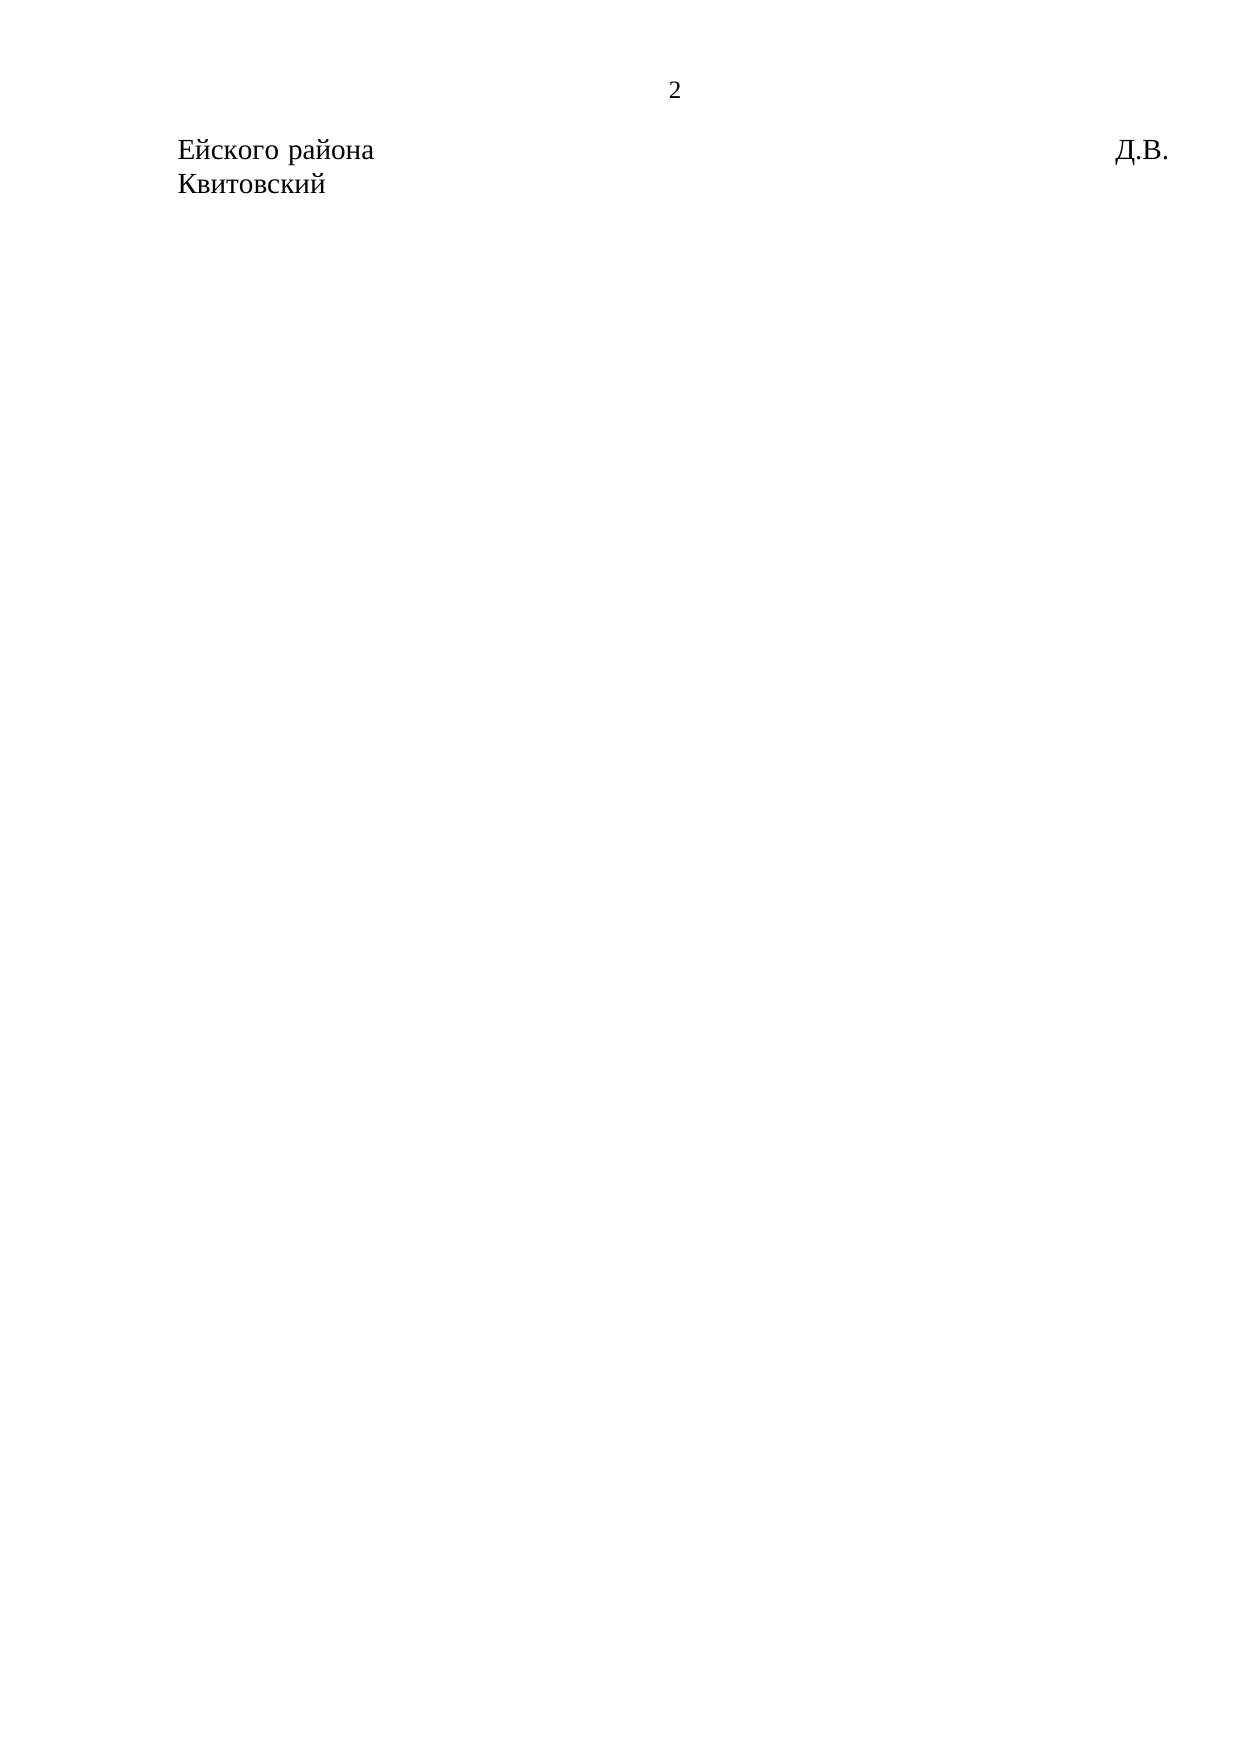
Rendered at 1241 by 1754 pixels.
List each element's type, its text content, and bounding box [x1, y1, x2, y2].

text Ейского района Д.В. Квитовский [177, 132, 1172, 199]
